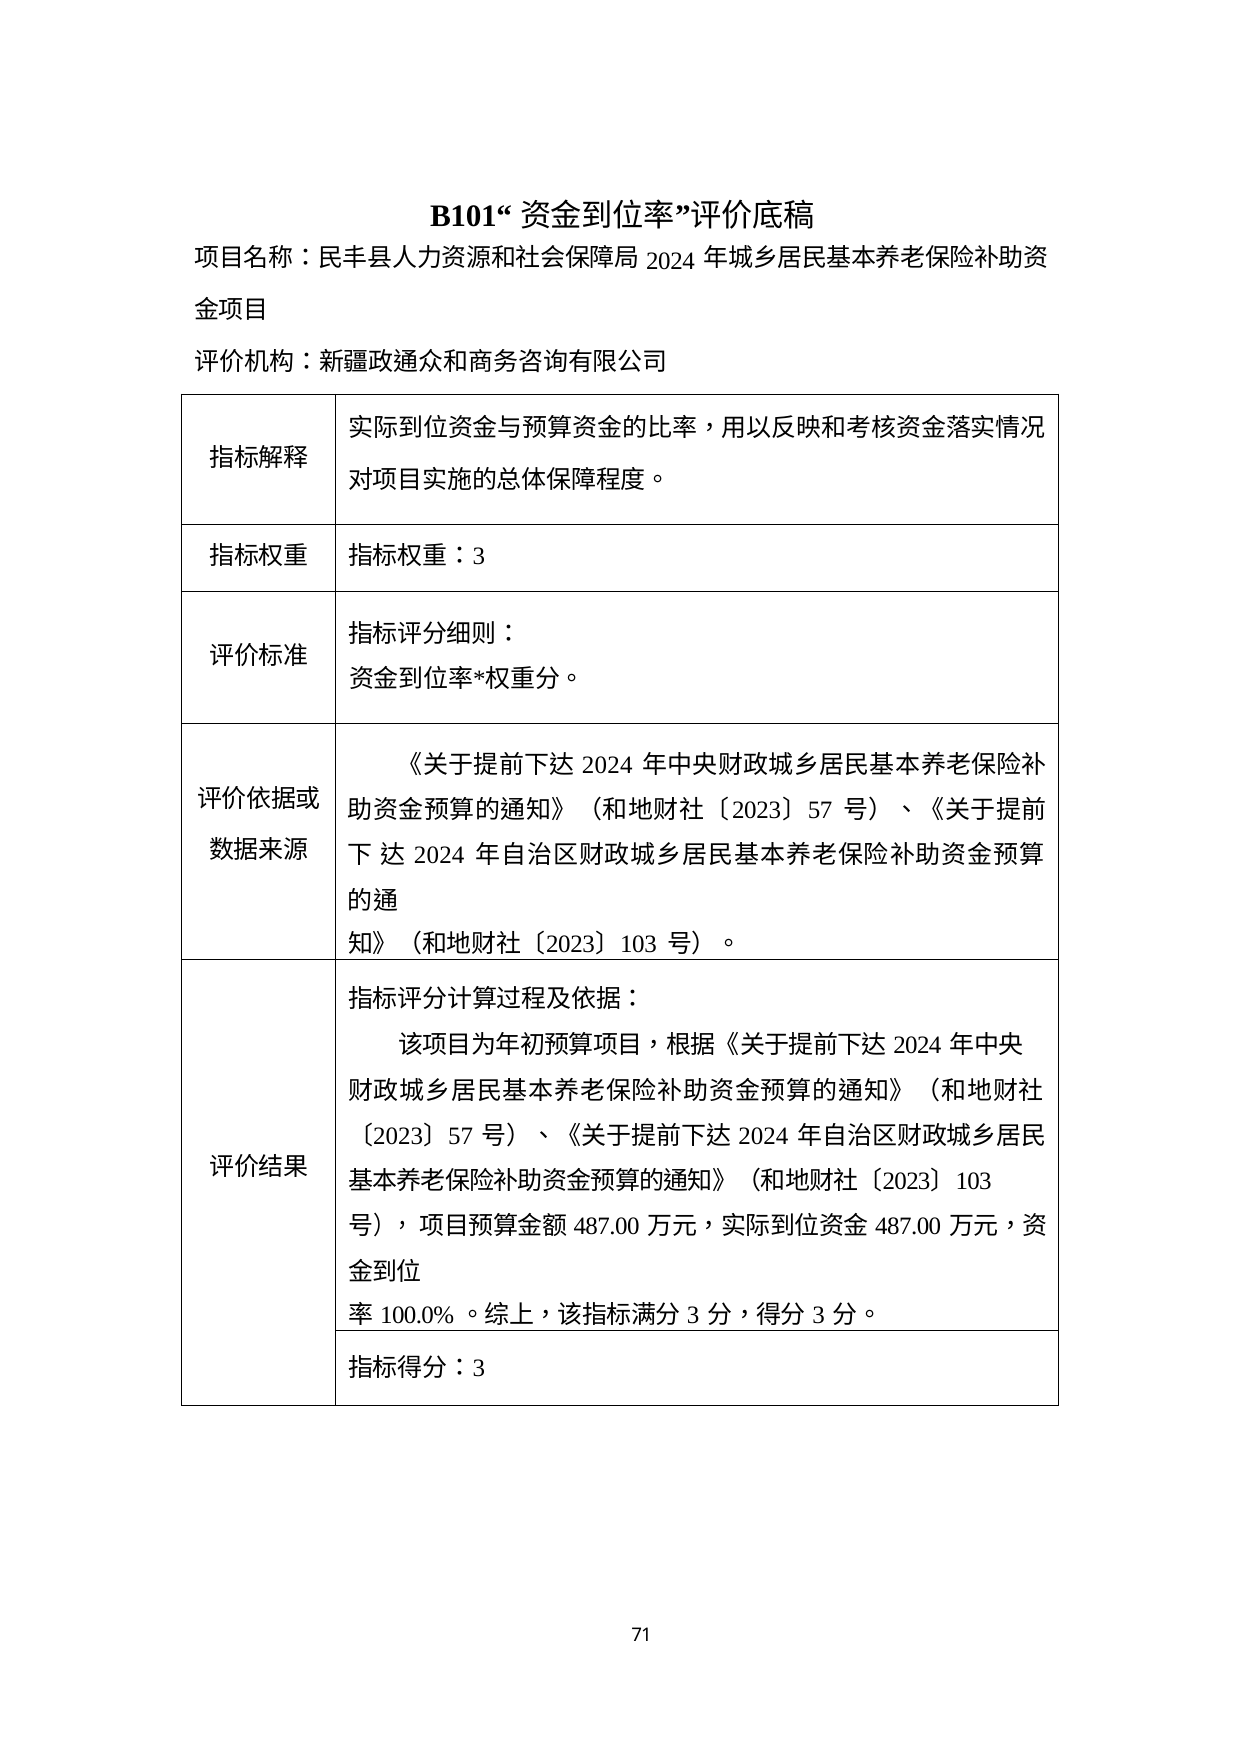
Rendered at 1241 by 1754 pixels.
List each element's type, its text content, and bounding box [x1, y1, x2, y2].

table_cell 评价结果 [182, 960, 335, 1405]
text 金项目 [194, 294, 1059, 325]
text 项目名称：民丰县人力资源和社会保障局 2024 年城乡居民基本养老保险补助资 [194, 250, 1059, 294]
text B101“ 资金到位率”评价底稿 [430, 195, 1059, 234]
table_cell 《关于提前下达 2024 年中央财政城乡居民基本养老保险补 助资金预算的通知》（和地财社〔2023〕57 号）、《关于提前下 达 2024 年自治区财政城乡居民基本养老保险补助资金预算的通 知》（和地财社〔2023〕103 号）。 [336, 724, 1058, 959]
table_cell 评价依据或 数据来源 [182, 724, 335, 959]
table_header 指标解释 [182, 395, 335, 524]
table_cell 指标得分：3 [336, 1331, 1058, 1405]
table_cell 指标权重 [182, 525, 335, 591]
table_header 实际到位资金与预算资金的比率，用以反映和考核资金落实情况 对项目实施的总体保障程度。 [336, 395, 1058, 524]
table_cell 指标评分细则： 资金到位率*权重分。 [336, 592, 1058, 723]
table_cell 指标评分计算过程及依据： 该项目为年初预算项目，根据《关于提前下达 2024 年中央 财政城乡居民基本养老保险补助资金预算的通知》（和地财社 〔2023〕57 号）、《关于提前下达 2024 年自治区财政城乡居民 基本养老保险补助资金预算的通知》（和地财社〔2023〕103 号）， 项目预算金额 487.00 万元，实际到位资金 487.00 万元，资金到位 率 100.0% 。综上，该指标满分 3 分，得分 3 分。 [336, 960, 1058, 1330]
table_cell 指标权重：3 [336, 525, 1058, 591]
text 评价机构：新疆政通众和商务咨询有限公司 [194, 345, 1059, 377]
table_cell 评价标准 [182, 592, 335, 723]
